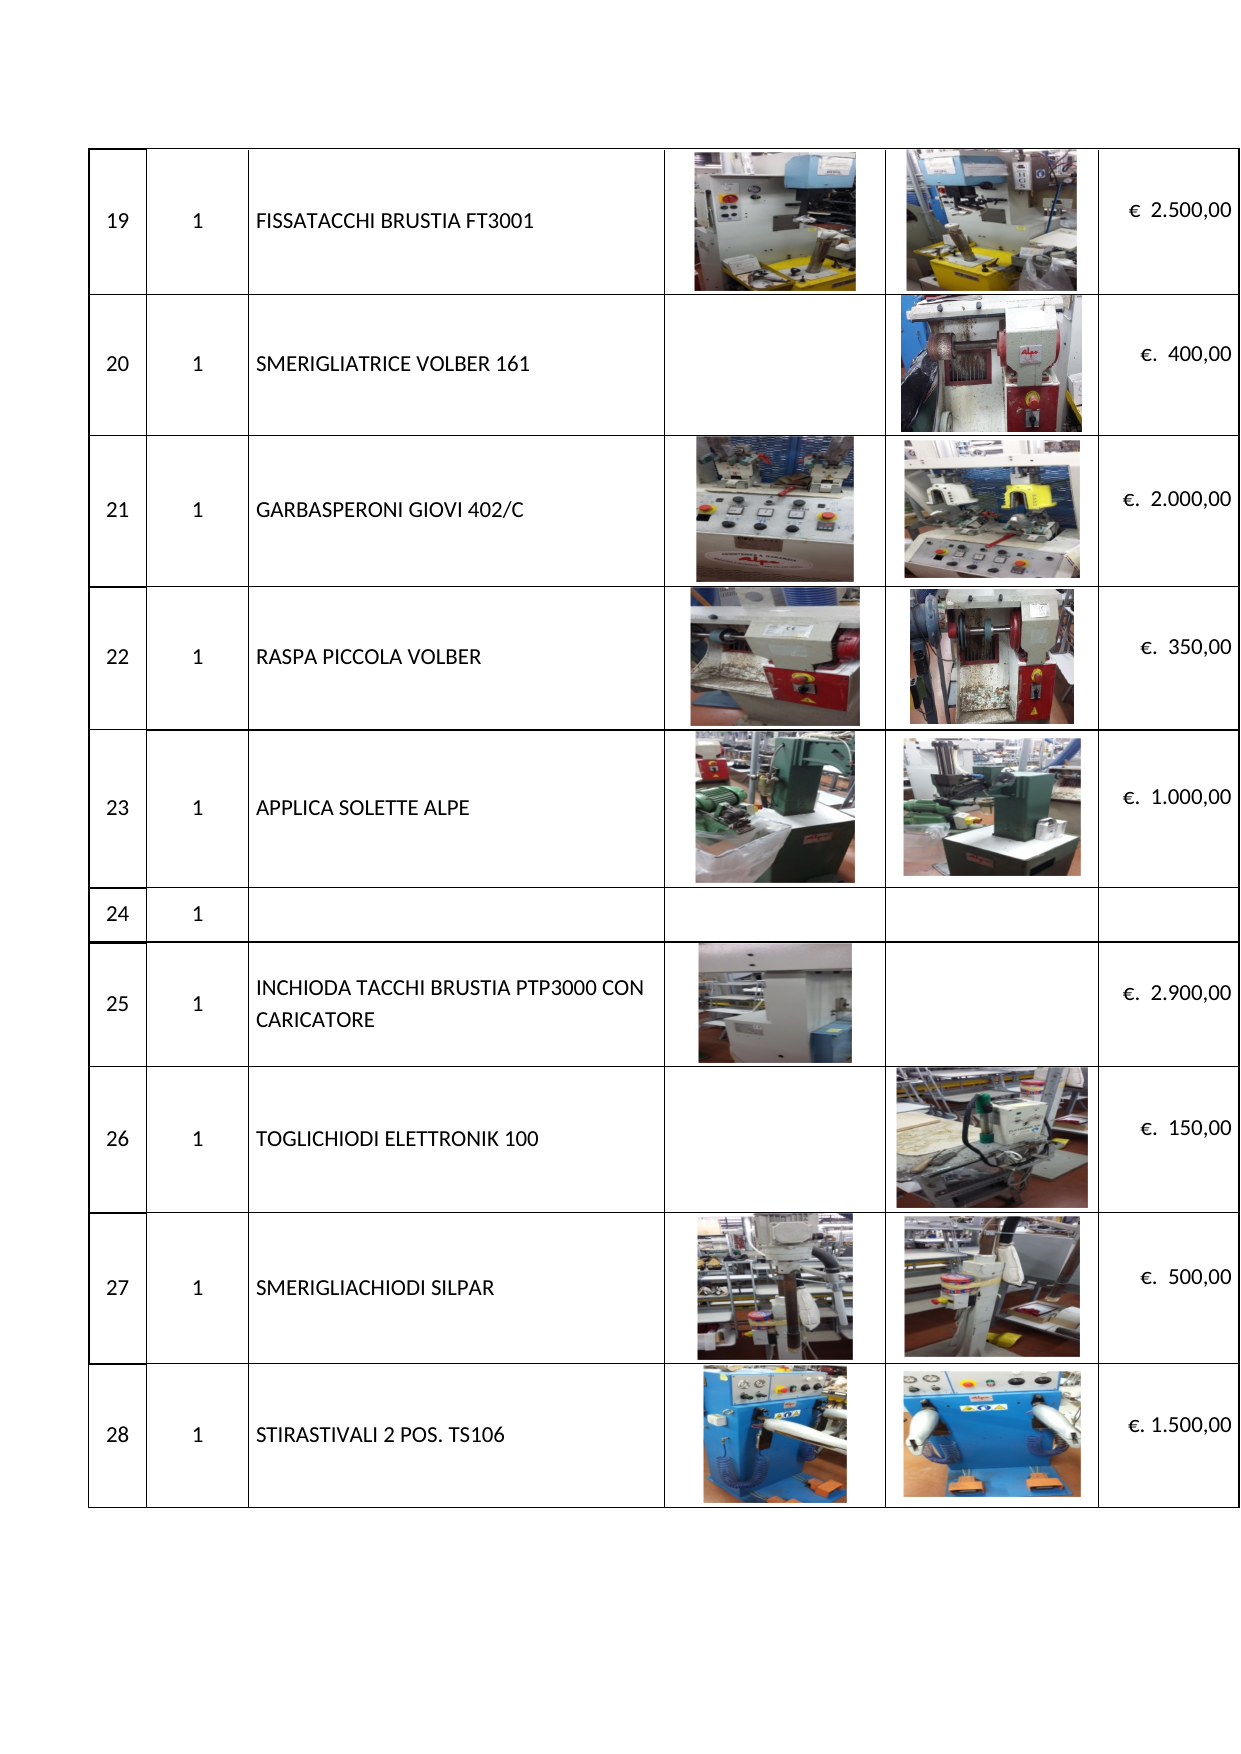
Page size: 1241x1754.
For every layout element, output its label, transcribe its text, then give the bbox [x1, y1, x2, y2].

table_cell 22 [90, 588, 146, 729]
table_cell €. 350,00 [1099, 587, 1238, 729]
table_cell 28 [89, 1365, 146, 1507]
table_cell SMERIGLIATRICE VOLBER 161 [249, 295, 664, 435]
table_cell APPLICA SOLETTE ALPE [249, 731, 664, 887]
table_cell 19 [90, 150, 146, 294]
picture [905, 1217, 1079, 1356]
table_cell 1 [147, 943, 248, 1066]
table_cell [886, 888, 1098, 941]
picture [904, 739, 1080, 876]
picture [901, 295, 1082, 432]
table_cell FISSATACCHI BRUSTIA FT3001 [249, 149, 664, 294]
table_cell [665, 436, 885, 586]
table_cell €. 2.000,00 [1099, 436, 1238, 586]
table_cell [665, 295, 885, 435]
table_cell 1 [147, 1364, 248, 1507]
table_cell [249, 888, 664, 941]
table_cell [886, 587, 1098, 729]
table_cell [665, 1213, 885, 1363]
picture [698, 1214, 852, 1359]
table_cell INCHIODA TACCHI BRUSTIA PTP3000 CON CARICATORE [249, 943, 664, 1066]
table_cell [665, 149, 885, 294]
table_cell 25 [90, 944, 146, 1066]
picture [904, 1372, 1080, 1497]
picture [691, 588, 860, 726]
picture [697, 437, 853, 581]
table_cell [1099, 888, 1238, 941]
table_cell STIRASTIVALI 2 POS. TS106 [249, 1364, 664, 1507]
table_cell €. 2.900,00 [1099, 943, 1238, 1066]
table_cell [665, 731, 885, 887]
table_cell [665, 888, 885, 941]
table_cell [665, 1364, 885, 1507]
picture [696, 732, 855, 882]
table_cell [886, 295, 1098, 435]
table_cell 1 [147, 436, 248, 586]
table_cell SMERIGLIACHIODI SILPAR [249, 1213, 664, 1363]
table_cell €. 1.000,00 [1099, 731, 1238, 887]
table_cell GARBASPERONI GIOVI 402/C [249, 436, 664, 586]
table_cell [886, 436, 1098, 586]
table_cell 1 [147, 1213, 248, 1363]
table_cell TOGLICHIODI ELETTRONIK 100 [249, 1067, 664, 1212]
table_cell 1 [147, 1067, 248, 1212]
table_cell [886, 731, 1098, 887]
table_cell 1 [147, 587, 248, 729]
table_cell [665, 587, 885, 729]
table_cell [886, 1364, 1098, 1507]
picture [910, 589, 1074, 724]
table_cell [886, 943, 1098, 1066]
table_cell [886, 1213, 1098, 1363]
table_cell 1 [147, 731, 248, 887]
table_cell 21 [90, 436, 146, 586]
table_cell €. 400,00 [1099, 295, 1238, 435]
table_cell € 2.500,00 [1099, 149, 1238, 294]
picture [704, 1366, 846, 1503]
table_cell 23 [90, 730, 146, 887]
picture [897, 1068, 1087, 1208]
table_cell €. 500,00 [1099, 1213, 1238, 1363]
table_cell [886, 1067, 1098, 1212]
table_cell 1 [147, 149, 248, 294]
picture [905, 441, 1080, 578]
picture [907, 150, 1076, 291]
table_cell 20 [90, 295, 146, 435]
table_cell [665, 943, 885, 1066]
table_cell €. 150,00 [1099, 1067, 1238, 1212]
table_cell 1 [147, 888, 248, 941]
table_cell 24 [90, 889, 146, 941]
table_cell 27 [90, 1214, 146, 1363]
table_cell 26 [90, 1067, 146, 1212]
picture [695, 153, 855, 291]
table_cell €. 1.500,00 [1099, 1364, 1238, 1507]
table_cell [665, 1067, 885, 1212]
table_cell 1 [147, 295, 248, 435]
picture [699, 944, 852, 1063]
table_cell [886, 149, 1098, 294]
table_cell RASPA PICCOLA VOLBER [249, 587, 664, 729]
